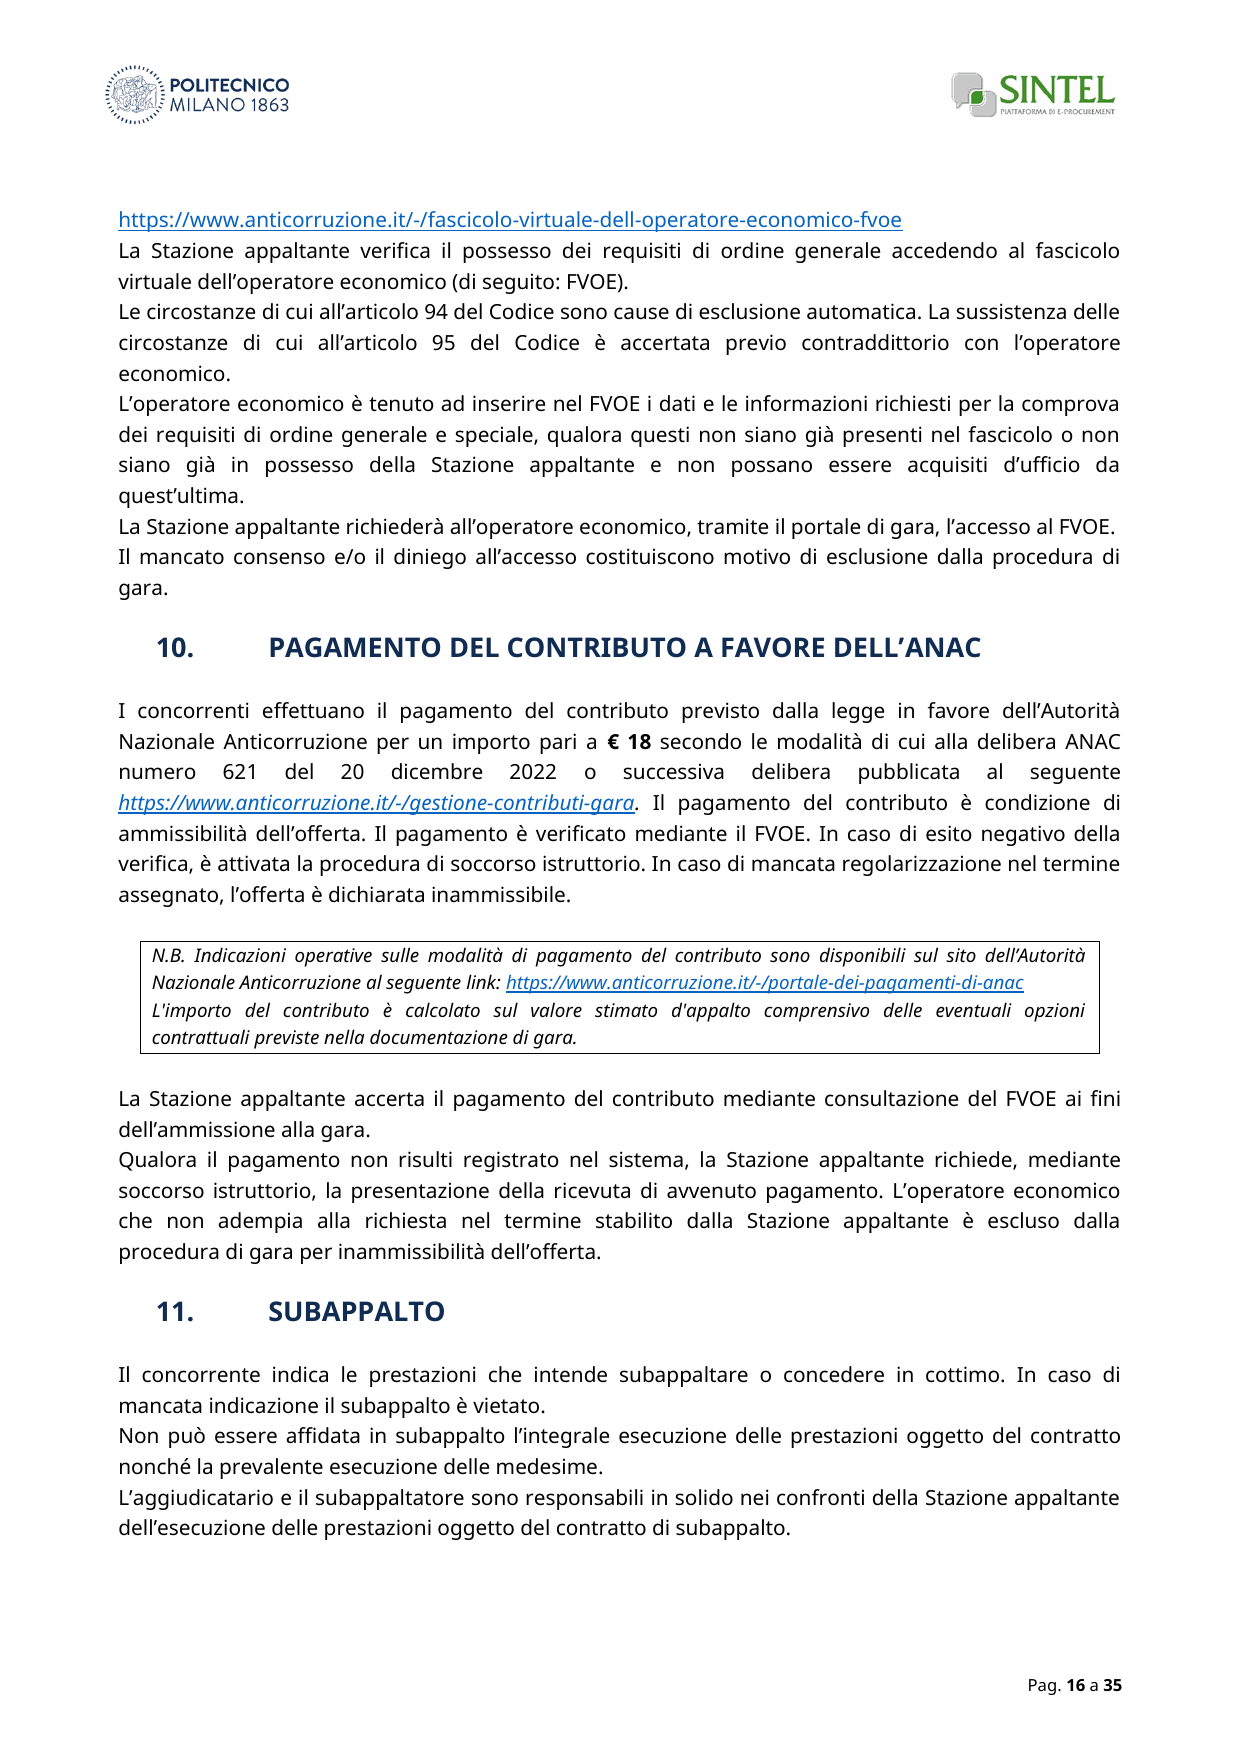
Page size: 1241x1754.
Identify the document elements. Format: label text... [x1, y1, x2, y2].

text La Stazione appaltante accerta il pagamento del contributo mediante consultazione del FVOE ai fini dell’ammissione alla gara. [118, 1084, 1122, 1143]
subtitle SUBAPPALTO [156, 1293, 1122, 1330]
table_header N.B. Indicazioni operative sulle modalità di pagamento del contributo sono disponibili sul sito dell’Autorità Nazionale Anticorruzione al seguente link: https://www.anticorruzione.it/-/portale-dei-pagamenti-di-anac L'importo del contributo è calcolato sul valore stimato d'appalto comprensivo delle eventuali opzioni contrattuali previste nella documentazione di gara. [141, 942, 1099, 1052]
picture [938, 59, 1128, 130]
text L’operatore economico è tenuto ad inserire nel FVOE i dati e le informazioni richiesti per la comprova dei requisiti di ordine generale e speciale, qualora questi non siano già presenti nel fascicolo o non siano già in possesso della Stazione appaltante e non possano essere acquisiti d’ufficio da quest’ultima. [118, 389, 1122, 510]
text https://www.anticorruzione.it/-/fascicolo-virtuale-dell-operatore-economico-fvoe [118, 206, 1122, 234]
text La Stazione appaltante richiederà all’operatore economico, tramite il portale di gara, l’accesso al FVOE. [118, 512, 1122, 540]
text Le circostanze di cui all’articolo 94 del Codice sono cause di esclusione automatica. La sussistenza delle circostanze di cui all’articolo 95 del Codice è accertata previo contraddittorio con l’operatore economico. [118, 297, 1122, 387]
text I concorrenti effettuano il pagamento del contributo previsto dalla legge in favore dell’Autorità Nazionale Anticorruzione per un importo pari a € 18 secondo le modalità di cui alla delibera ANAC numero 621 del 20 dicembre 2022 o successiva delibera pubblicata al seguente https://www.anticorruzione.it/-/gestione-contributi-gara. Il pagamento del contributo è condizione di ammissibilità dell’offerta. Il pagamento è verificato mediante il FVOE. In caso di esito negativo della verifica, è attivata la procedura di soccorso istruttorio. In caso di mancata regolarizzazione nel termine assegnato, l’offerta è dichiarata inammissibile. [118, 696, 1122, 908]
text Qualora il pagamento non risulti registrato nel sistema, la Stazione appaltante richiede, mediante soccorso istruttorio, la presentazione della ricevuta di avvenuto pagamento. L’operatore economico che non adempia alla richiesta nel termine stabilito dalla Stazione appaltante è escluso dalla procedura di gara per inammissibilità dell’offerta. [118, 1145, 1122, 1266]
text La Stazione appaltante verifica il possesso dei requisiti di ordine generale accedendo al fascicolo virtuale dell’operatore economico (di seguito: FVOE). [118, 236, 1122, 295]
text Il concorrente indica le prestazioni che intende subappaltare o concedere in cottimo. In caso di mancata indicazione il subappalto è vietato. [118, 1360, 1122, 1419]
picture [103, 63, 293, 126]
text Il mancato consenso e/o il diniego all’accesso costituiscono motivo di esclusione dalla procedura di gara. [118, 542, 1122, 602]
text Non può essere affidata in subappalto l’integrale esecuzione delle prestazioni oggetto del contratto nonché la prevalente esecuzione delle medesime. [118, 1422, 1122, 1481]
subtitle PAGAMENTO DEL CONTRIBUTO A FAVORE DELL’ANAC [156, 629, 1122, 666]
text L’aggiudicatario e il subappaltatore sono responsabili in solido nei confronti della Stazione appaltante dell’esecuzione delle prestazioni oggetto del contratto di subappalto. [118, 1483, 1122, 1542]
